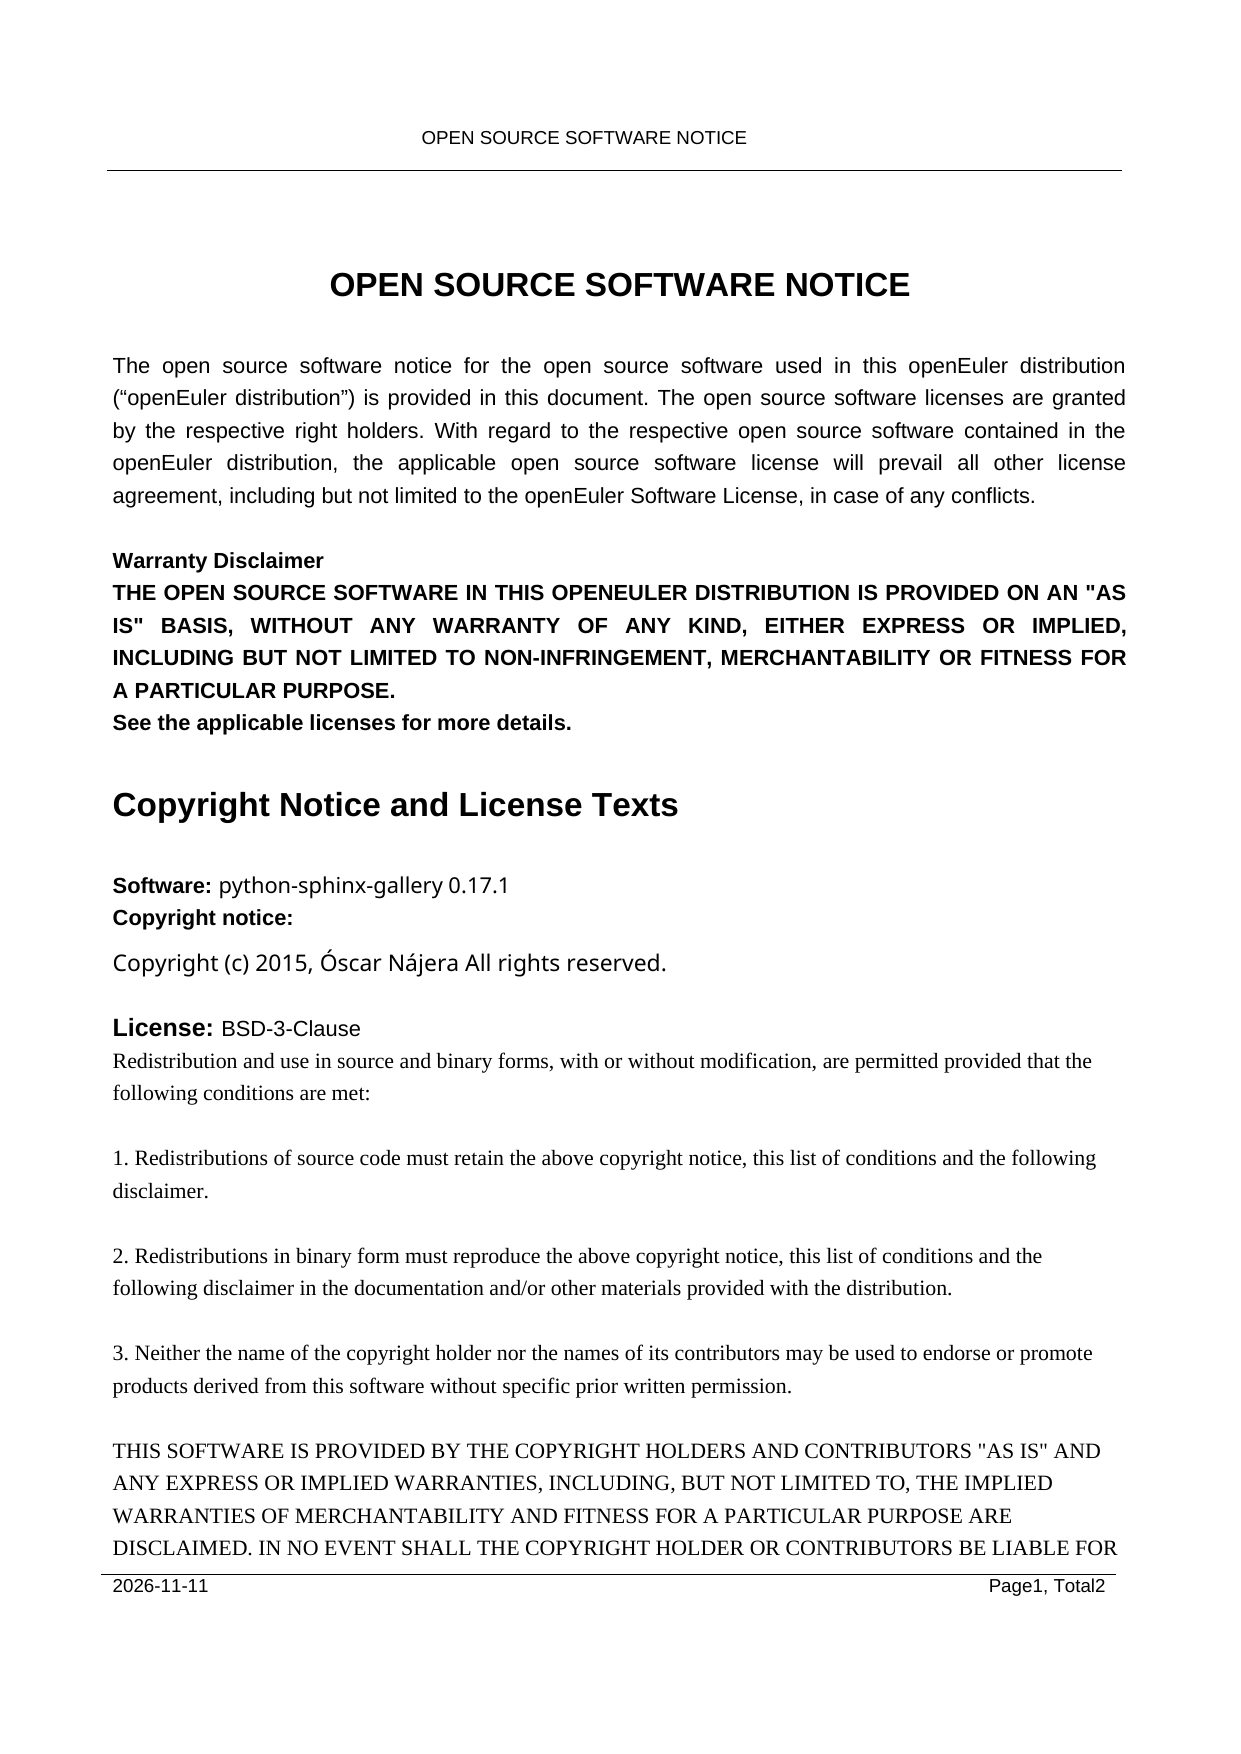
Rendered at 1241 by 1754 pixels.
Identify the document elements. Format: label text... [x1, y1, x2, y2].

text OPEN SOURCE SOFTWARE NOTICE [112, 251, 1128, 316]
text Warranty Disclaimer [112, 544, 1128, 576]
text Copyright Notice and License Texts [112, 771, 1128, 836]
text Copyright notice: [112, 901, 1128, 934]
title Software: python-sphinx-gallery 0.17.1 [112, 869, 1128, 901]
text THE OPEN SOURCE SOFTWARE IN THIS OPENEULER DISTRIBUTION IS PROVIDED ON AN "AS IS" BASIS, WITHOUT ANY WARRANTY OF ANY KIND, EITHER EXPRESS OR IMPLIED, INCLUDING BUT NOT LIMITED TO NON-INFRINGEMENT, MERCHANTABILITY OR FITNESS FOR A PARTICULAR PURPOSE. See the applicable licenses for more details. [112, 576, 1128, 739]
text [112, 1044, 1128, 1564]
text The open source software notice for the open source software used in this openEuler distribution (“openEuler distribution”) is provided in this document. The open source software licenses are granted by the respective right holders. With regard to the respective open source software contained in the openEuler distribution, the applicable open source software license will prevail all other license agreement, including but not limited to the openEuler Software License, in case of any conflicts. [112, 349, 1128, 511]
text Copyright (c) 2015, Óscar Nájera All rights reserved. [112, 947, 1128, 1012]
text License: BSD-3-Clause [112, 1012, 1128, 1044]
